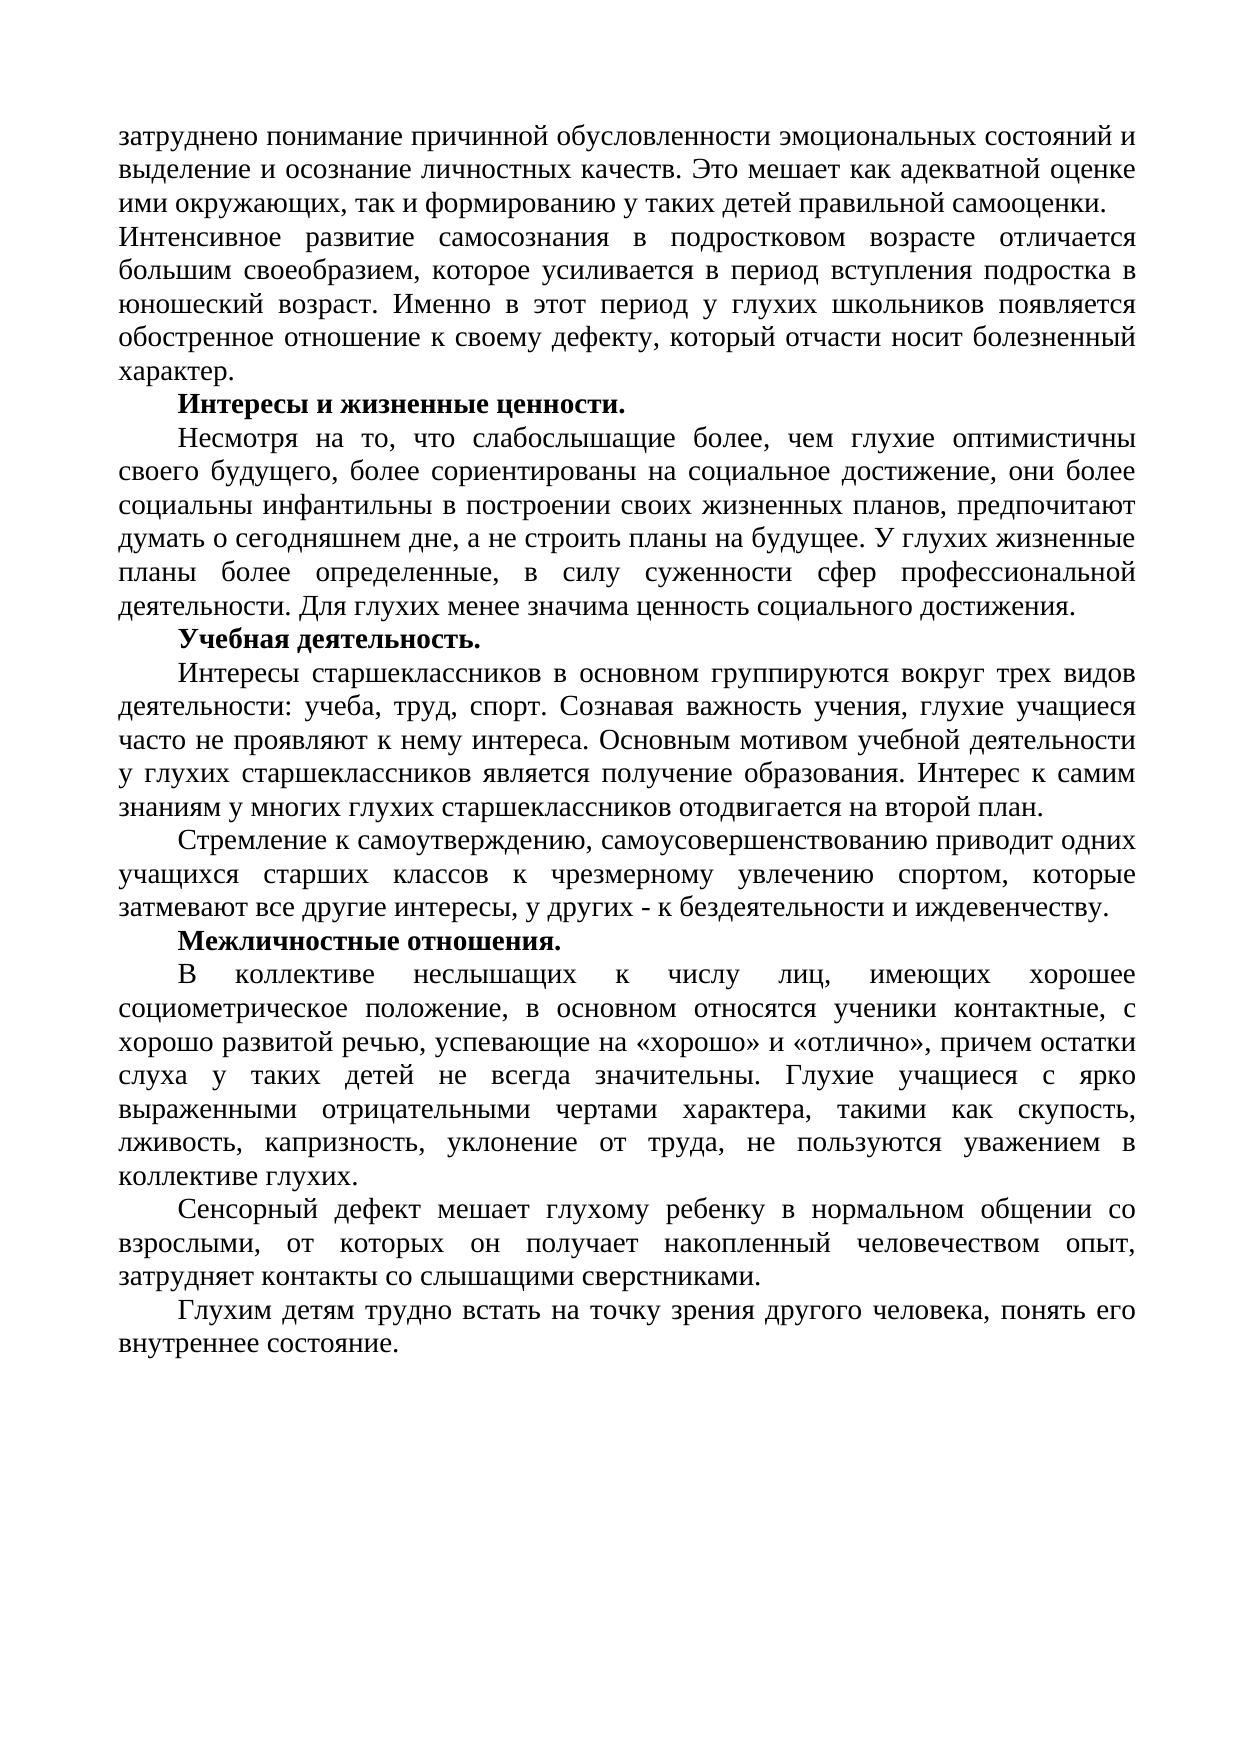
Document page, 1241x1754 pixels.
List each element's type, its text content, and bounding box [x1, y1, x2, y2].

text Несмотря на то, что слабослышащие более, чем глухие оптимистичны своего будущего, более сориентированы на социальное достижение, они более социальны инфантильны в построении своих жизненных планов, предпочитают думать о сегодняшнем дне, а не строить планы на будущее. У глухих жизненные планы более определенные, в силу суженности сфер профессиональной деятельности. Для глухих менее значима ценность социального достижения. [118, 420, 1137, 621]
text Стремление к самоутверждению, самоусовершенствованию приводит одних учащихся старших классов к чрезмерному увлечению спортом, которые затмевают все другие интересы, у других - к бездеятельности и иждевенчеству. [118, 822, 1137, 923]
text Интересы старшеклассников в основном группируются вокруг трех видов деятельности: учеба, труд, спорт. Сознавая важность учения, глухие учащиеся часто не проявляют к нему интереса. Основным мотивом учебной деятельности у глухих старшеклассников является получение образования. Интерес к самим знаниям у многих глухих старшеклассников отодвигается на второй план. [118, 655, 1137, 822]
text Сенсорный дефект мешает глухому ребенку в нормальном общении со взрослыми, от которых он получает накопленный человечеством опыт, затрудняет контакты со слышащими сверстниками. [118, 1191, 1137, 1292]
text Глухим детям трудно встать на точку зрения другого человека, понять его внутреннее состояние. [118, 1292, 1137, 1359]
text Межличностные отношения. [118, 923, 1137, 957]
text Интенсивное развитие самосознания в подростковом возрасте отличается большим своеобразием, которое усиливается в период вступления подростка в юношеский возраст. Именно в этот период у глухих школьников появляется обостренное отношение к своему дефекту, который отчасти носит болезненный характер. [118, 219, 1137, 386]
text Интересы и жизненные ценности. [118, 386, 1137, 420]
text Учебная деятельность. [177, 621, 1137, 655]
text В коллективе неслышащих к числу лиц, имеющих хорошее социометрическое положение, в основном относятся ученики контактные, с хорошо развитой речью, успевающие на «хорошо» и «отлично», причем остатки слуха у таких детей не всегда значительны. Глухие учащиеся с ярко выраженными отрицательными чертами характера, такими как скупость, лживость, капризность, уклонение от труда, не пользуются уважением в коллективе глухих. [118, 957, 1137, 1191]
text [118, 118, 1137, 219]
